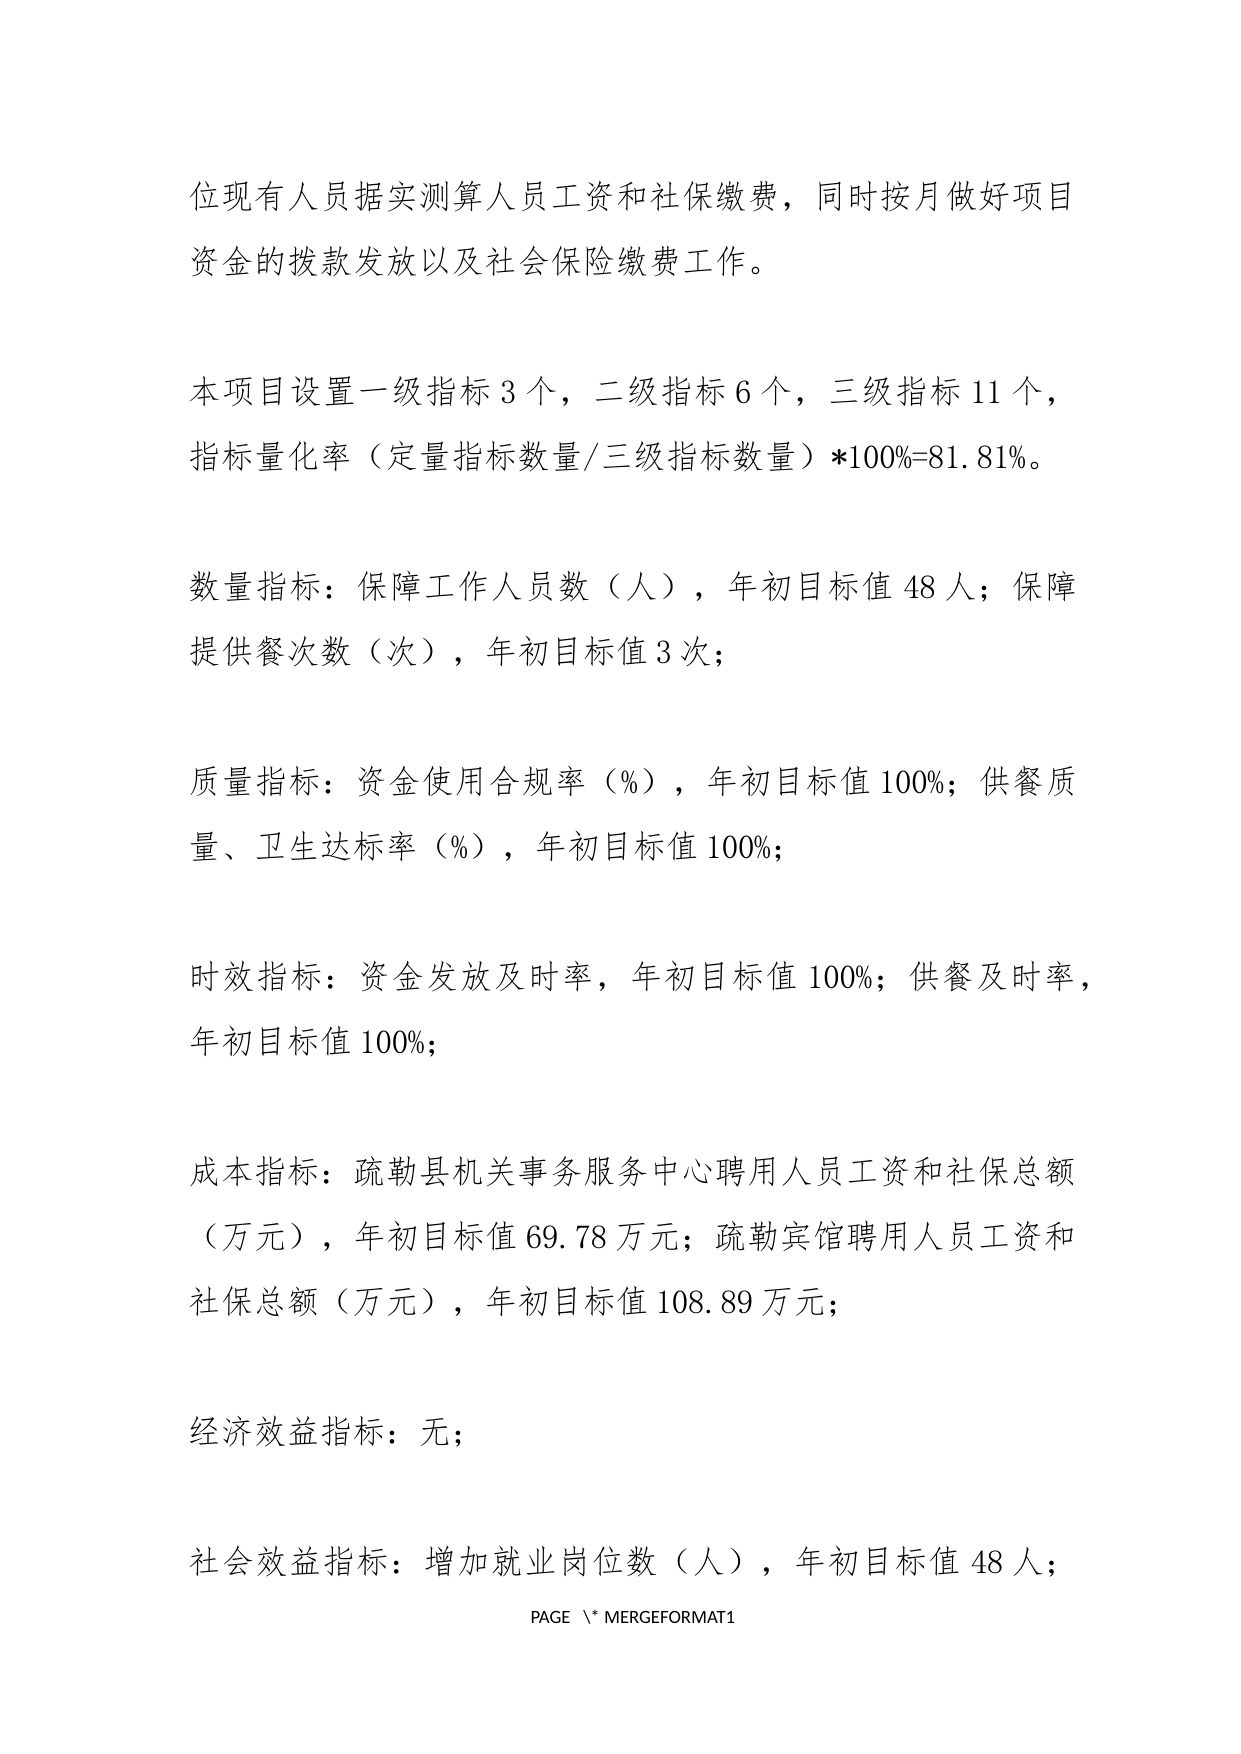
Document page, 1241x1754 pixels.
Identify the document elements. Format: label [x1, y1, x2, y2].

text [187, 162, 1078, 1592]
